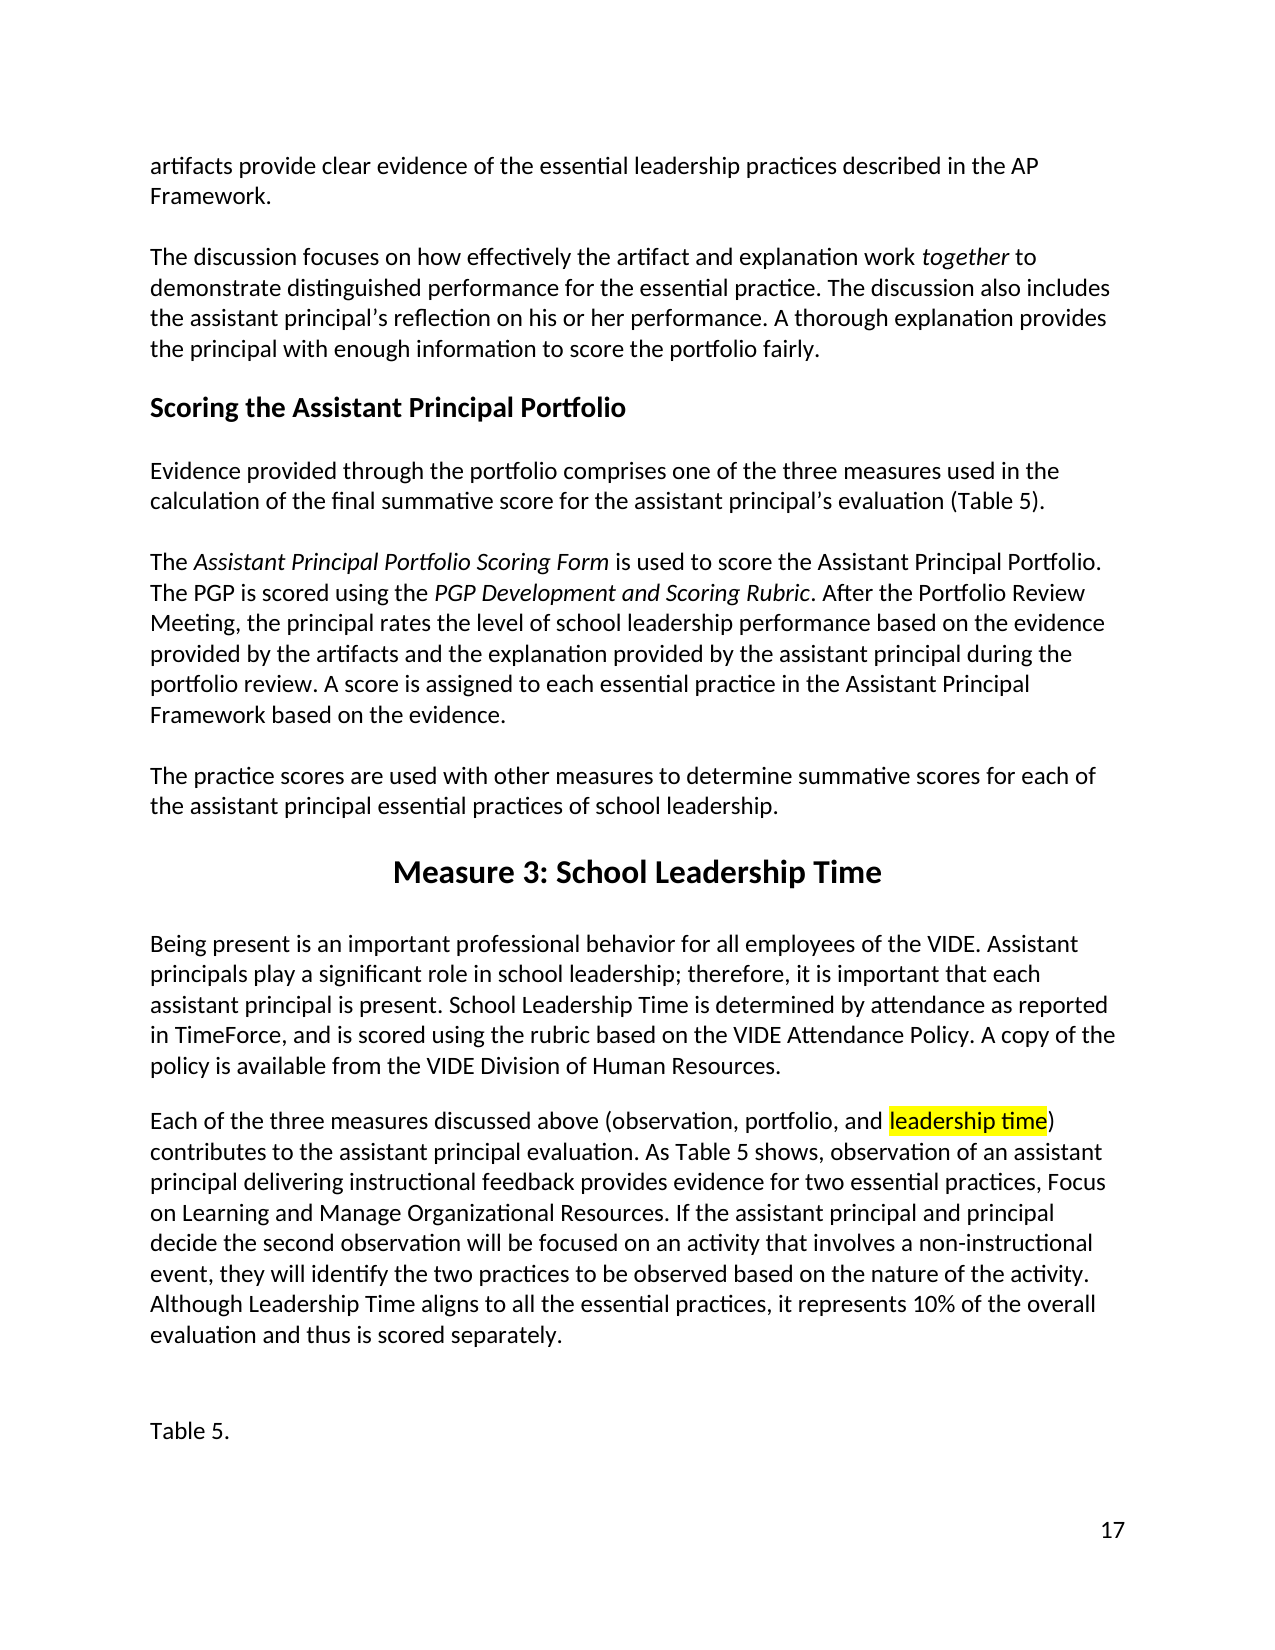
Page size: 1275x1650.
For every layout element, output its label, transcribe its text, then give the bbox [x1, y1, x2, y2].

list Being present is an important professional behavior for all employees of the VIDE. Assistant principals play a significant role in school leadership; therefore, it is important that each assistant principal is present. School Leadership Time is determined by attendance as reported in TimeForce, and is scored using the rubric based on the VIDE Attendance Policy. A copy of the policy is available from the VIDE Division of Human Resources. [150, 928, 1125, 1081]
list Measure 3: School Leadership Time [150, 852, 1125, 892]
text Evidence provided through the portfolio comprises one of the three measures used in the calculation of the final summative score for the assistant principal’s evaluation (Table 5). [150, 455, 1125, 516]
text Table 5. [150, 1415, 1125, 1446]
text The Assistant Principal Portfolio Scoring Form is used to score the Assistant Principal Portfolio. The PGP is scored using the PGP Development and Scoring Rubric. After the Portfolio Review Meeting, the principal rates the level of school leadership performance based on the evidence provided by the artifacts and the explanation provided by the assistant principal during the portfolio review. A score is assigned to each essential practice in the Assistant Principal Framework based on the evidence. [150, 546, 1125, 729]
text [150, 150, 1125, 211]
subtitle Scoring the Assistant Principal Portfolio [150, 389, 1125, 424]
text The practice scores are used with other measures to determine summative scores for each of the assistant principal essential practices of school leadership. [150, 760, 1125, 821]
text Each of the three measures discussed above (observation, portfolio, and leadership time) contributes to the assistant principal evaluation. As Table 5 shows, observation of an assistant principal delivering instructional feedback provides evidence for two essential practices, Focus on Learning and Manage Organizational Resources. If the assistant principal and principal decide the second observation will be focused on an activity that involves a non-instructional event, they will identify the two practices to be observed based on the nature of the activity. Although Leadership Time aligns to all the essential practices, it represents 10% of the overall evaluation and thus is scored separately. [150, 1106, 1125, 1350]
text The discussion focuses on how effectively the artifact and explanation work together to demonstrate distinguished performance for the essential practice. The discussion also includes the assistant principal’s reflection on his or her performance. A thorough explanation provides the principal with enough information to score the portfolio fairly. [150, 242, 1125, 364]
